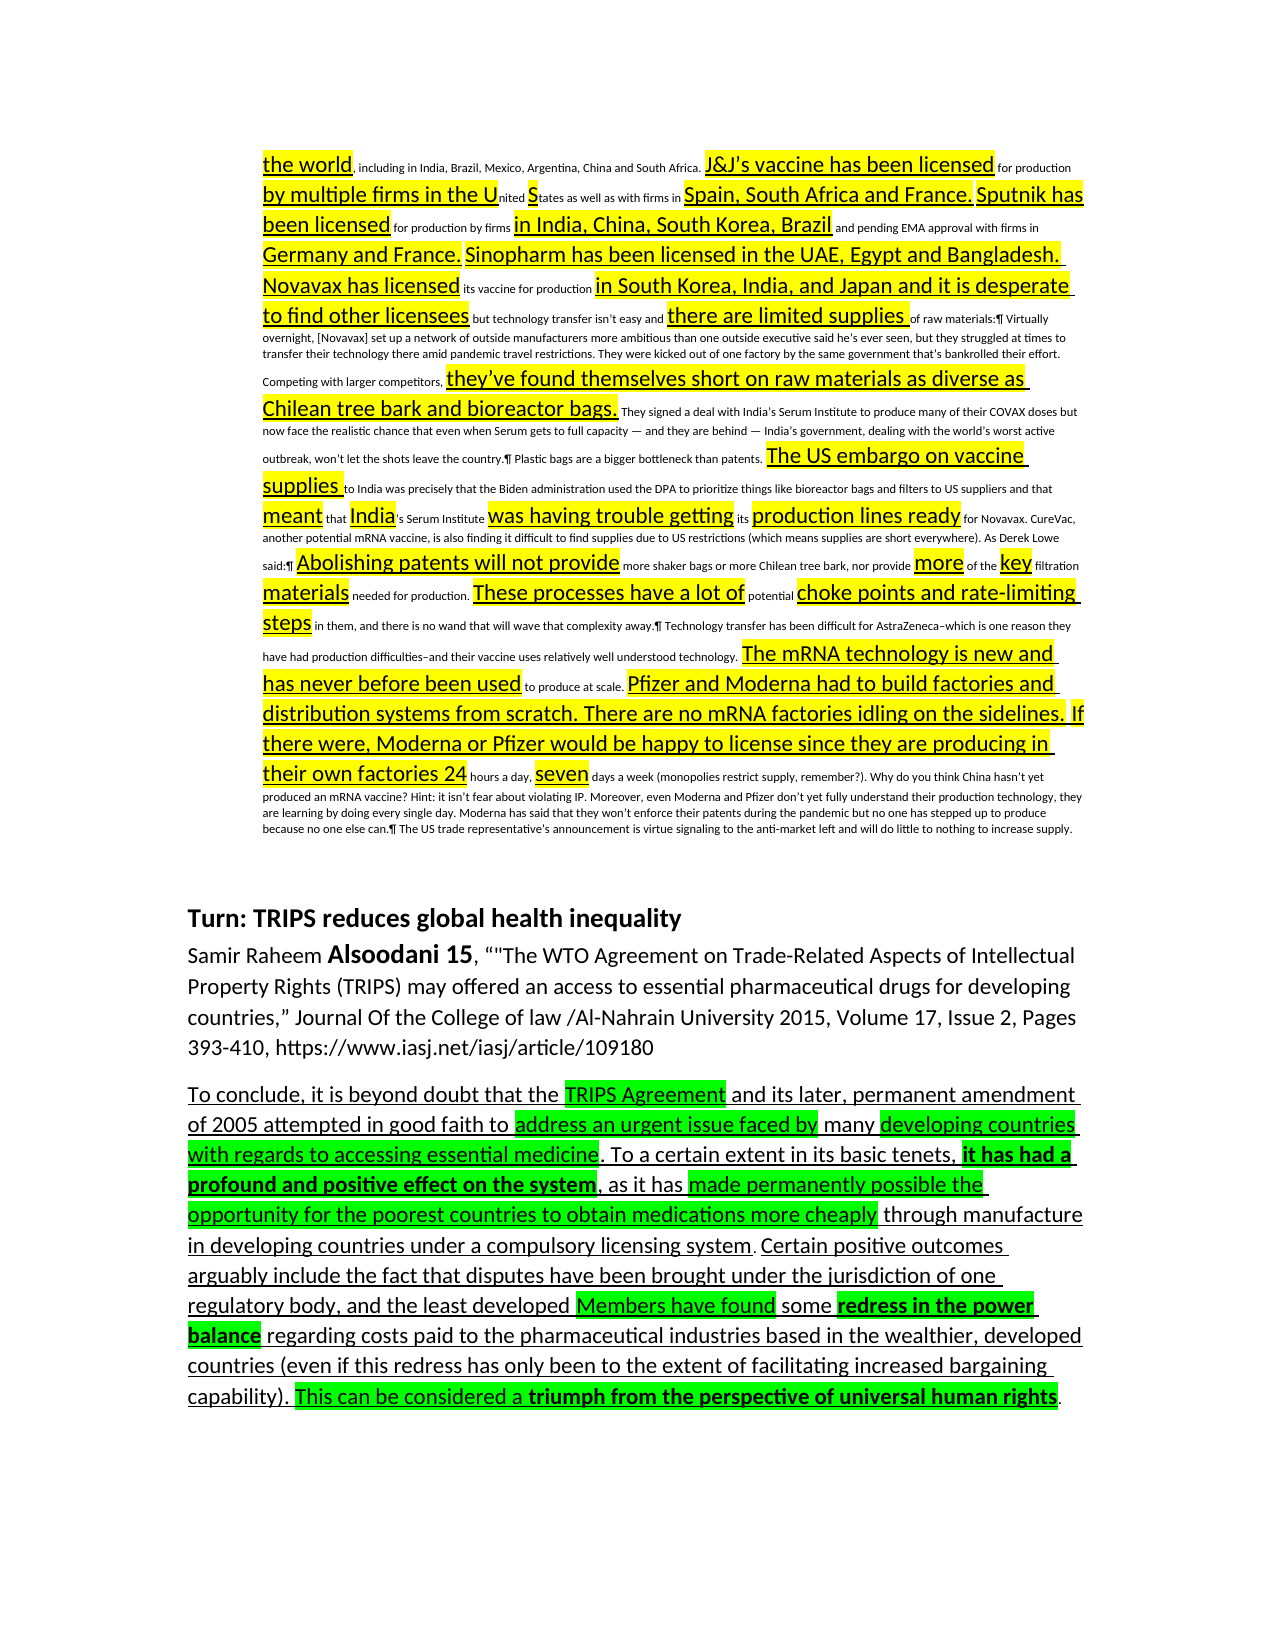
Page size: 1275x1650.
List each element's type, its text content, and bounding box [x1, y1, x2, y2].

text To conclude, it is beyond doubt that the TRIPS Agreement and its later, permanent amendment of 2005 attempted in good faith to address an urgent issue faced by many developing countries with regards to accessing essential medicine. To a certain extent in its basic tenets, it has had a profound and positive effect on the system, as it has made permanently possible the opportunity for the poorest countries to obtain medications more cheaply through manufacture in developing countries under a compulsory licensing system. Certain positive outcomes arguably include the fact that disputes have been brought under the jurisdiction of one regulatory body, and the least developed Members have found some redress in the power balance regarding costs paid to the pharmaceutical industries based in the wealthier, developed countries (even if this redress has only been to the extent of facilitating increased bargaining capability). This can be considered a triumph from the perspective of universal human rights. [187, 1080, 1087, 1410]
subtitle Turn: TRIPS reduces global health inequality [187, 902, 1087, 935]
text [262, 150, 1087, 837]
text Samir Raheem Alsoodani 15, “"The WTO Agreement on Trade-Related Aspects of Intellectual Property Rights (TRIPS) may offered an access to essential pharmaceutical drugs for developing countries,” Journal Of the College of law /Al-Nahrain University 2015, Volume 17, Issue 2, Pages 393-410, https://www.iasj.net/iasj/article/109180 [187, 937, 1087, 1061]
